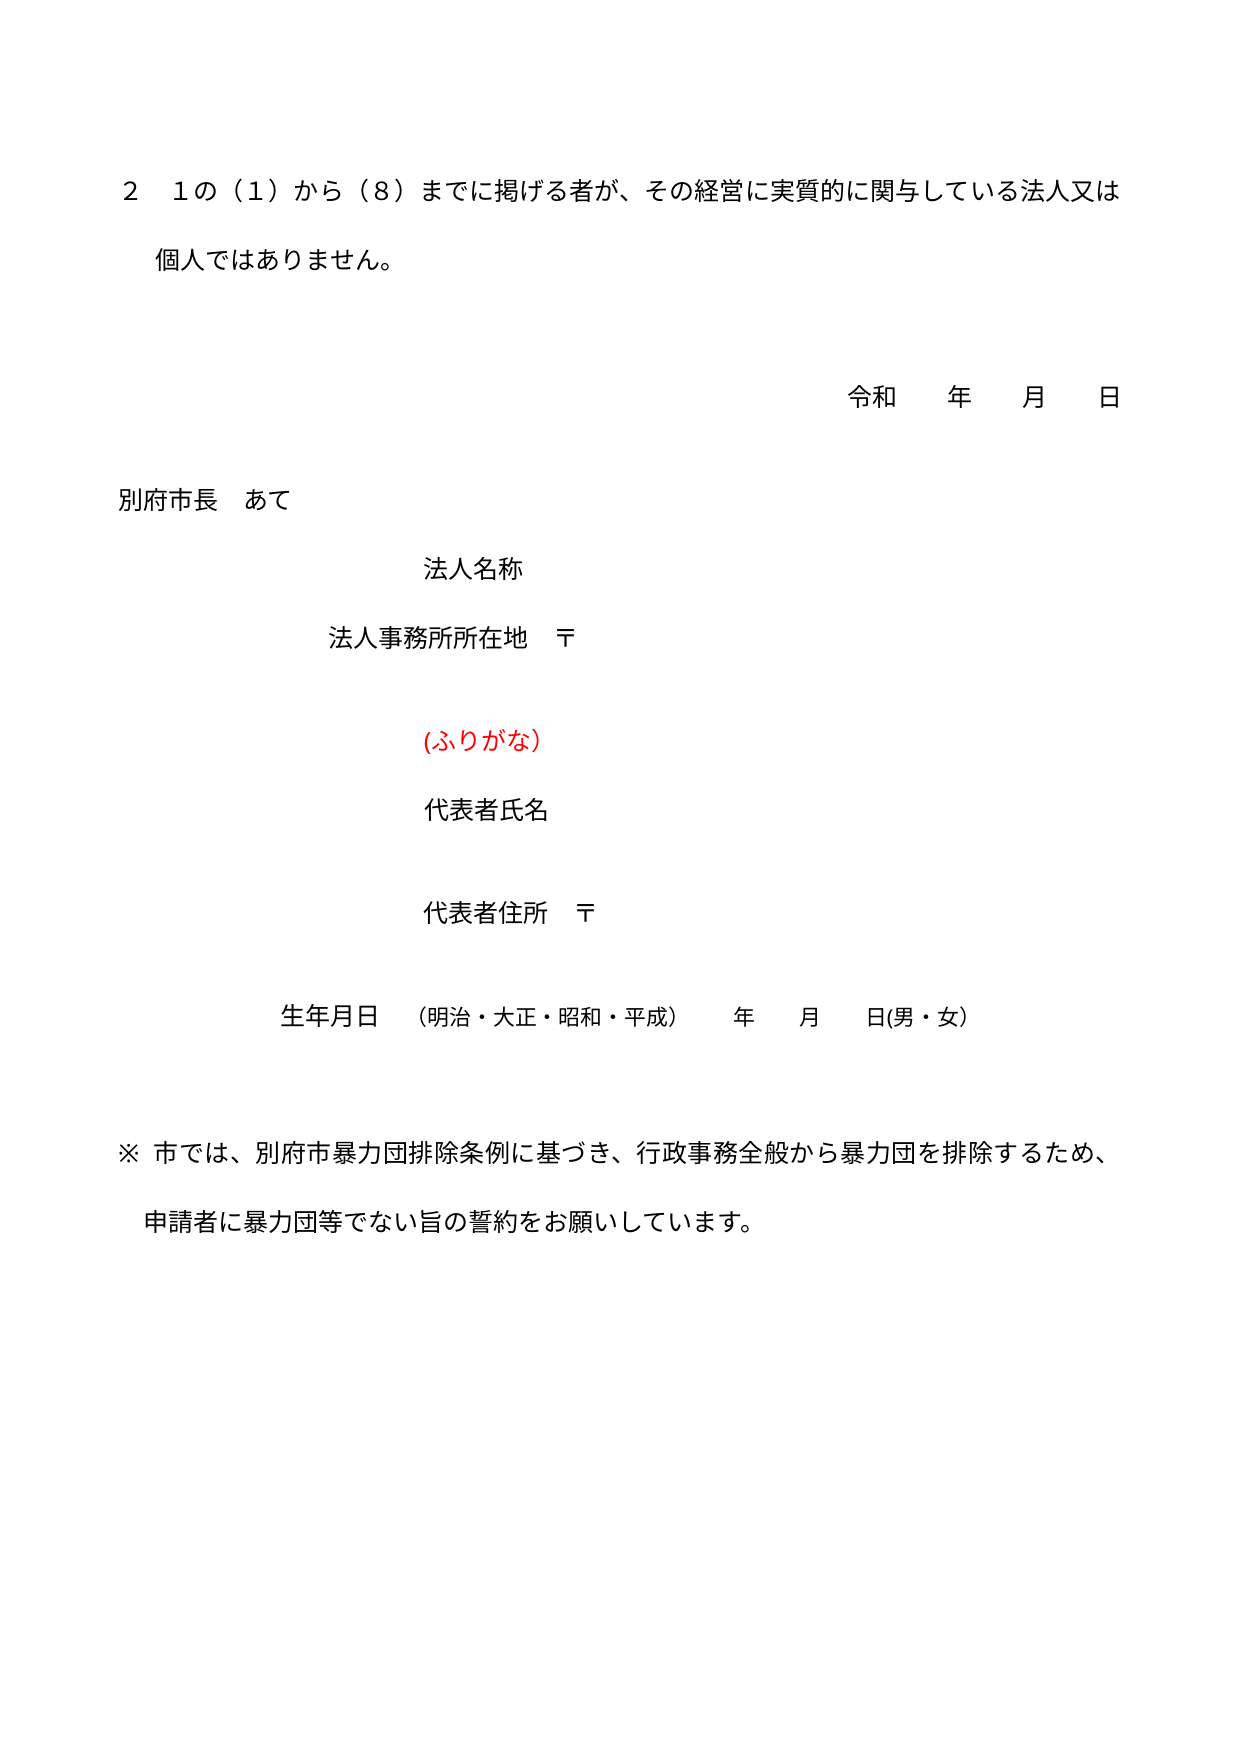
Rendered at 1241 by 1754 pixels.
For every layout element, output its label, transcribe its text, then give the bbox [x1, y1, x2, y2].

text 代表者住所 〒 [118, 877, 1122, 946]
text (ふりがな） [118, 705, 1122, 774]
text 法人事務所所在地 〒 [118, 602, 1122, 671]
text 生年月日 （明治・大正・昭和・平成） 年 月 日(男・女） [118, 980, 1122, 1049]
text 令和 年 月 日 [118, 327, 1122, 430]
text ※ 市では、別府市暴力団排除条例に基づき、行政事務全般から暴力団を排除するため、申請者に暴力団等でない旨の誓約をお願いしています。 [118, 1118, 1122, 1255]
text ２ １の（１）から（８）までに掲げる者が、その経営に実質的に関与している法人又は個人ではありません。 [118, 155, 1122, 293]
text 代表者氏名 [118, 774, 1122, 843]
text 法人名称 [118, 533, 1122, 602]
text 別府市長 あて [118, 464, 1122, 533]
